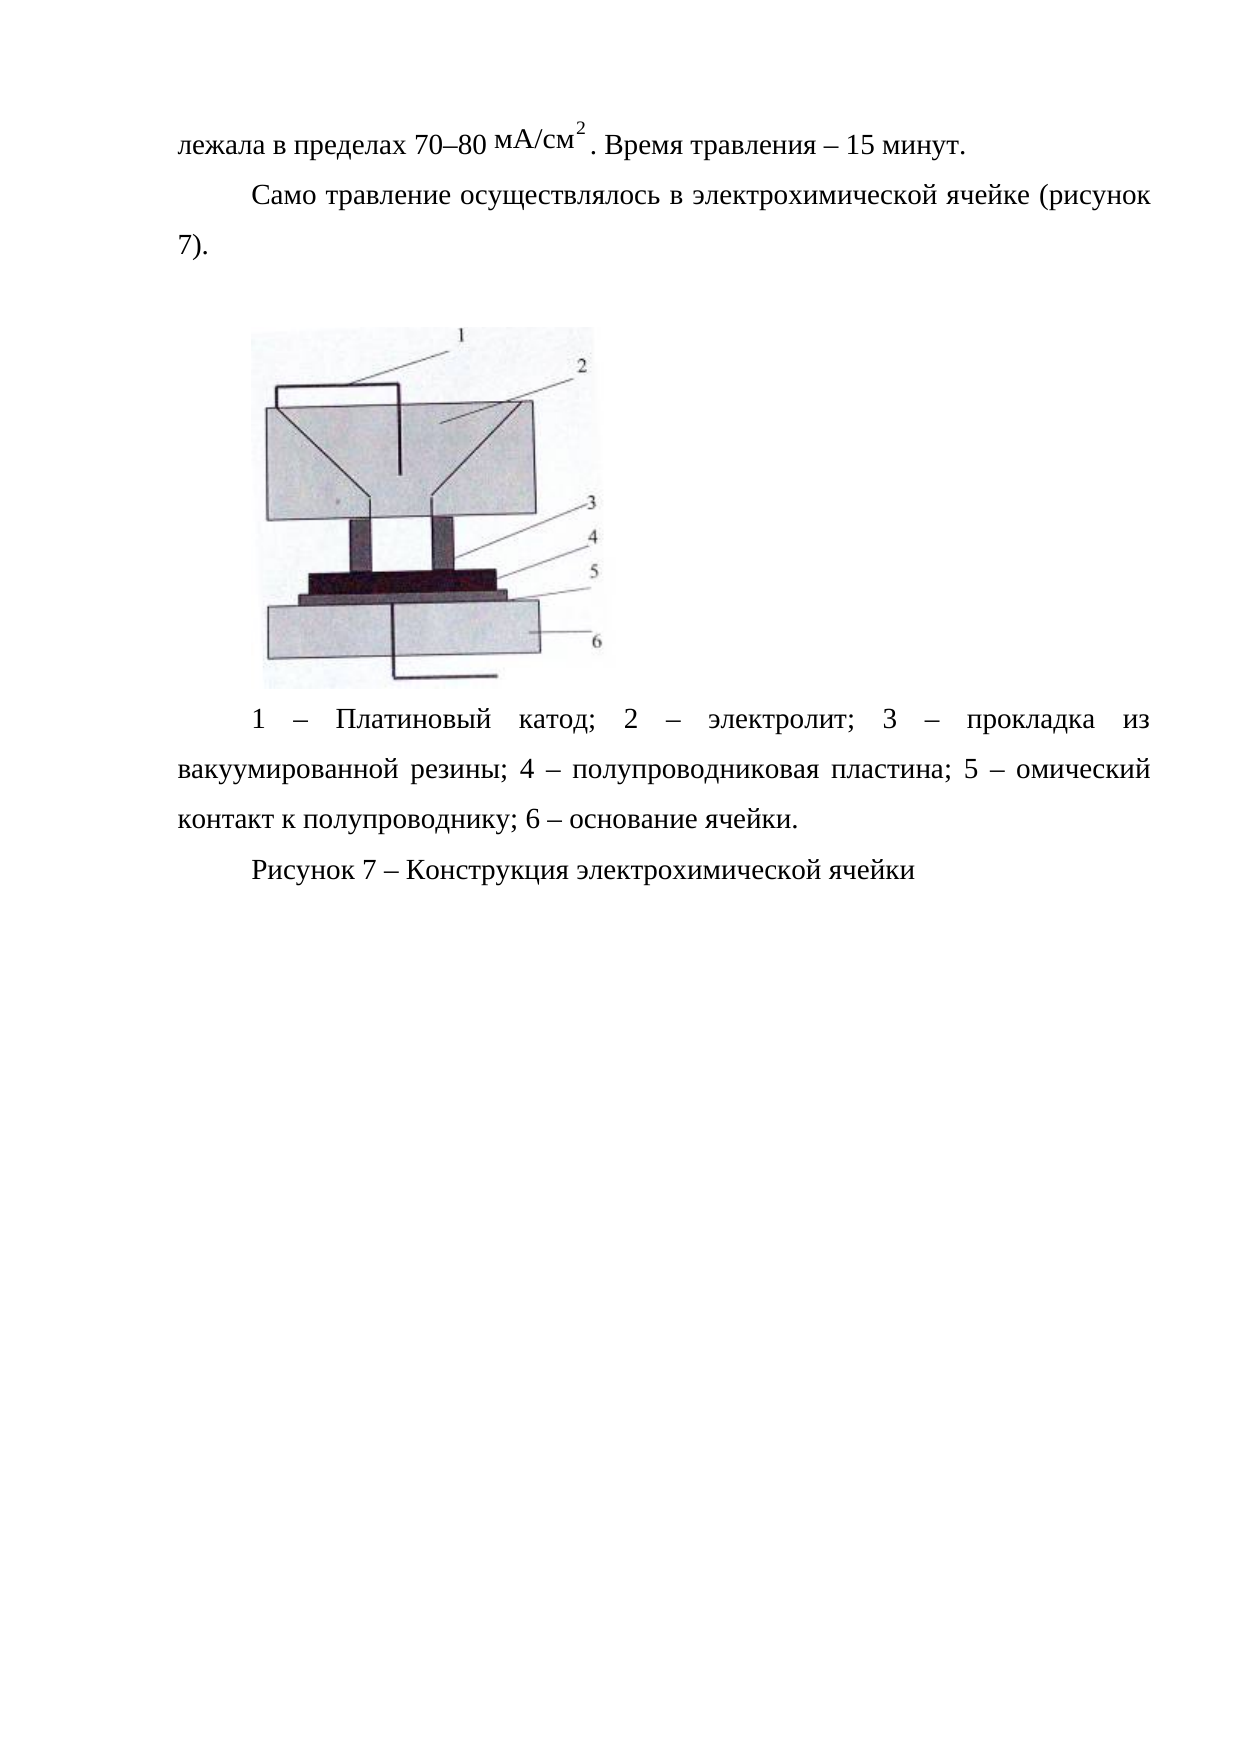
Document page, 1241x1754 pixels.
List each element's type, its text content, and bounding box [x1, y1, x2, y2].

picture [251, 327, 622, 689]
text Рисунок 7 – Конструкция электрохимической ячейки [177, 852, 1152, 886]
text 1 – Платиновый катод; 2 – электролит; 3 – прокладка из вакуумированной резины; 4 – полупроводниковая пластина; 5 – омический контакт к полупроводнику; 6 – основание ячейки. [177, 701, 1152, 835]
text Само травление осуществлялось в электрохимической ячейке (рисунок 7). [177, 177, 1152, 261]
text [177, 118, 1152, 160]
